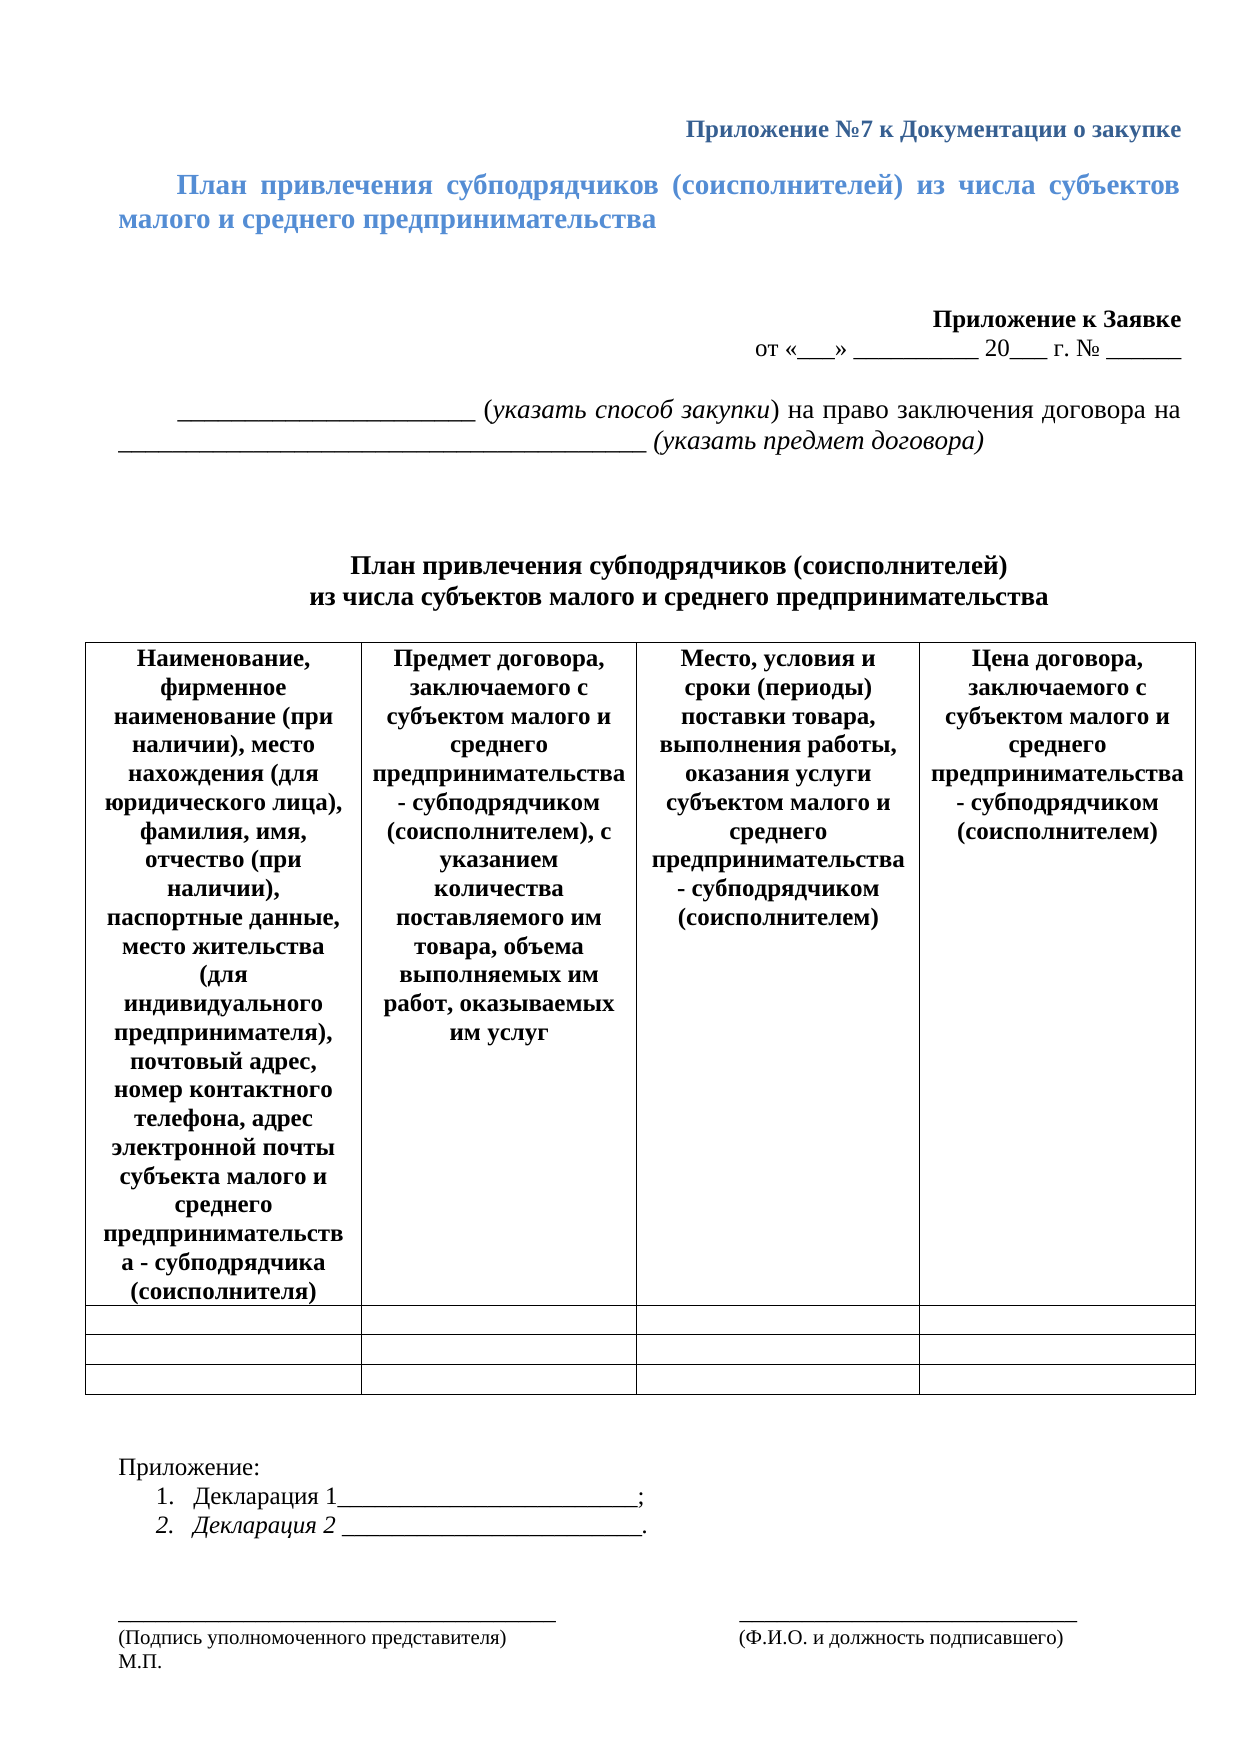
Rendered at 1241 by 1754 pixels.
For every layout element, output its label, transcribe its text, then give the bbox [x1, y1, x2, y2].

text ______________________ (указать способ закупки) на право заключения договора на _______________________________________ (указать предмет договора) [118, 393, 1181, 455]
table_cell [362, 1365, 636, 1394]
list Декларация 1________________________; [156, 1481, 1181, 1510]
table_header Предмет договора, заключаемого с субъектом малого и среднего предпринимательства - субподрядчиком (соисполнителем), с указанием количества поставляемого им товара, объема выполняемых им работ, оказываемых им услуг [362, 643, 636, 1304]
text из числа субъектов малого и среднего предпринимательства [118, 580, 1181, 611]
text (Подпись уполномоченного представителя) (Ф.И.О. и должность подписавшего) [118, 1625, 1181, 1649]
table_cell [920, 1365, 1195, 1394]
text Приложение: [118, 1452, 1181, 1481]
text ___________________________________ ___________________________ [118, 1596, 1181, 1625]
list Декларация 2 ________________________. [156, 1510, 1181, 1539]
table_cell [362, 1335, 636, 1364]
subtitle Приложение №7 к Документации о закупке [118, 114, 1181, 142]
table_cell [637, 1306, 919, 1334]
table_cell [920, 1306, 1195, 1334]
table_cell [86, 1365, 361, 1394]
table_cell [362, 1306, 636, 1334]
table_cell [920, 1335, 1195, 1364]
table_header Цена договора, заключаемого с субъектом малого и среднего предпринимательства - субподрядчиком (соисполнителем) [920, 643, 1195, 1304]
table_cell [637, 1335, 919, 1364]
table_header Наименование, фирменное наименование (при наличии), место нахождения (для юридического лица), фамилия, имя, отчество (при наличии), паспортные данные, место жительства (для индивидуального предпринимателя), почтовый адрес, номер контактного телефона, адрес электронной почты субъекта малого и среднего предпринимательства - субподрядчика (соисполнителя) [86, 643, 361, 1304]
subtitle План привлечения субподрядчиков (соисполнителей) из числа субъектов малого и среднего предпринимательства [118, 167, 1181, 234]
text План привлечения субподрядчиков (соисполнителей) [118, 549, 1181, 580]
table_header Место, условия и сроки (периоды) поставки товара, выполнения работы, оказания услуги субъектом малого и среднего предпринимательства - субподрядчиком (соисполнителем) [637, 643, 919, 1304]
table_cell [86, 1335, 361, 1364]
table_cell [637, 1365, 919, 1394]
text Приложение к Заявке [118, 304, 1181, 333]
text М.П. [118, 1649, 1181, 1673]
table_cell [86, 1306, 361, 1334]
text от «___» __________ 20___ г. № ______ [118, 333, 1181, 362]
